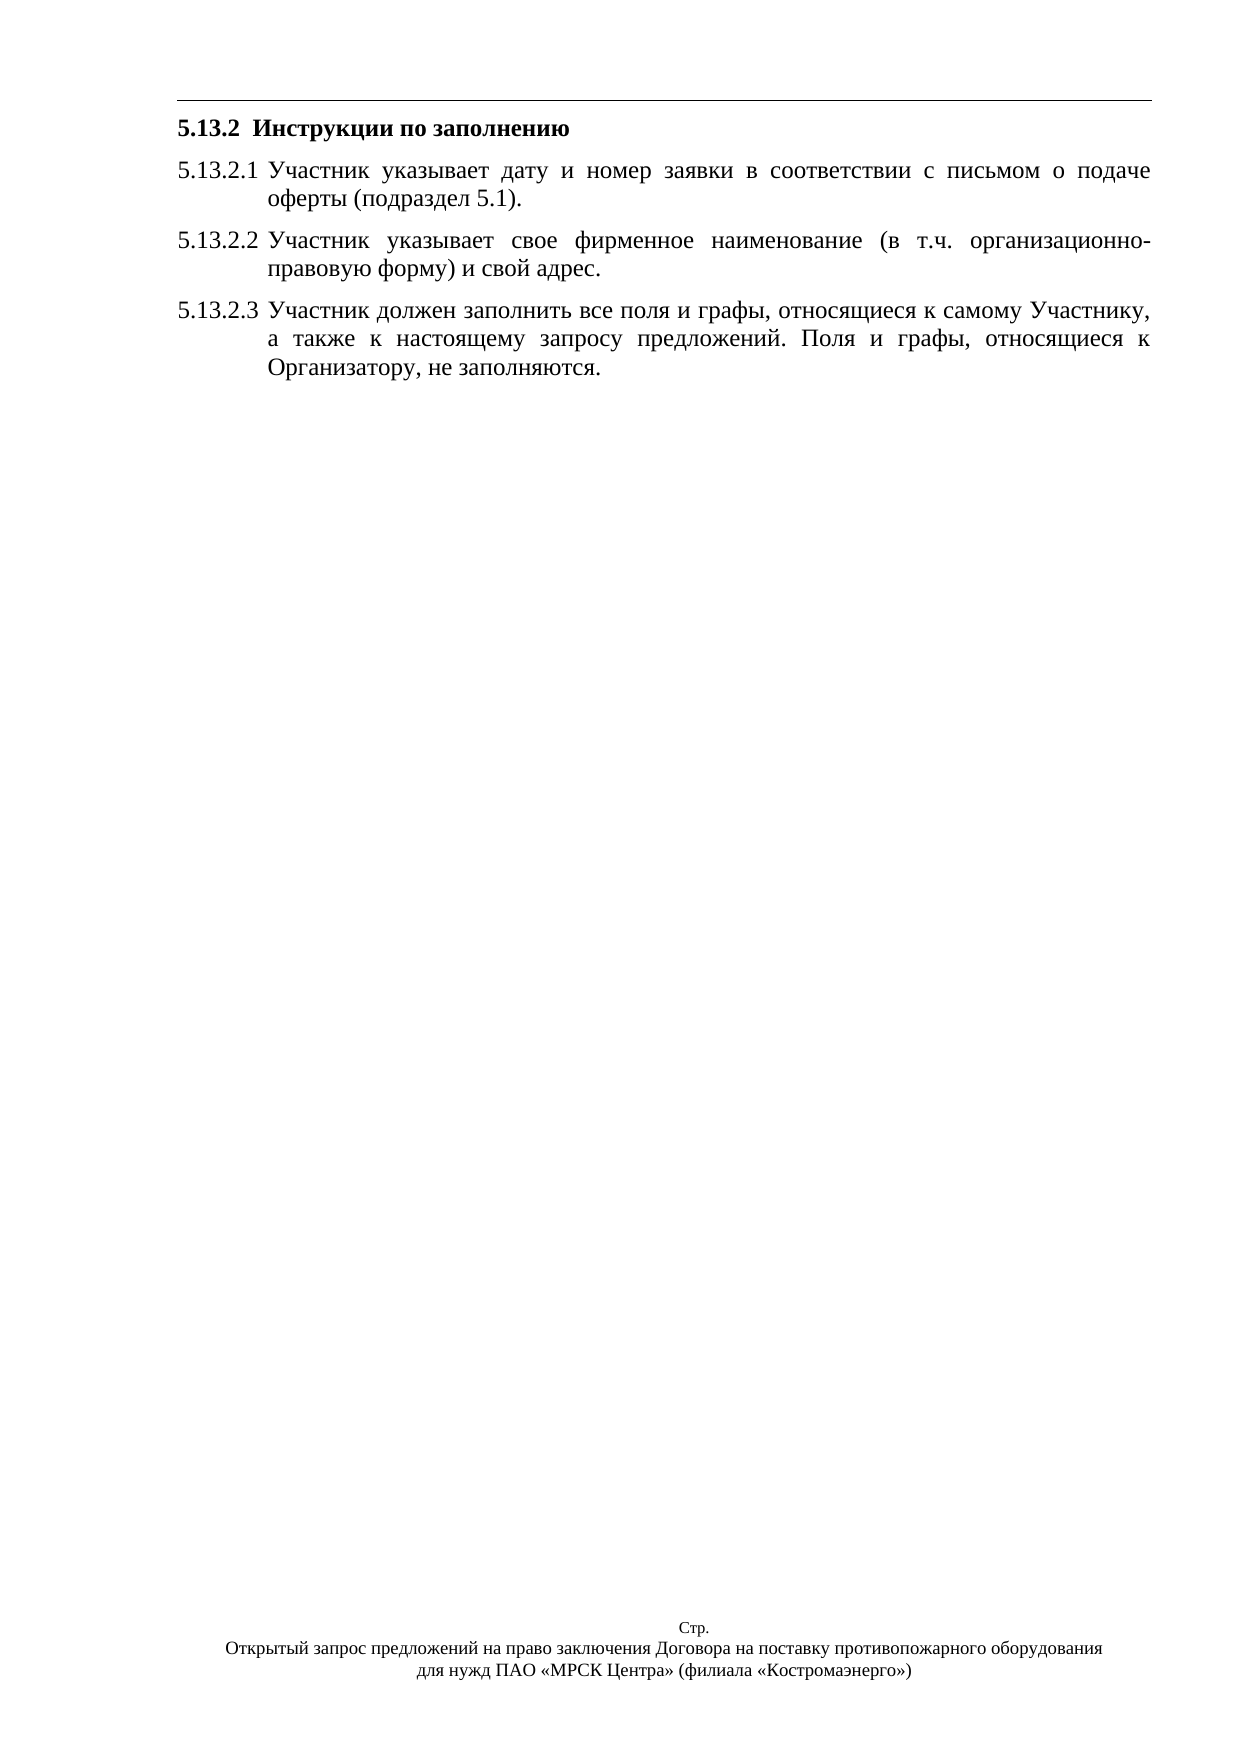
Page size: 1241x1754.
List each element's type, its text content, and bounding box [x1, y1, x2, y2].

list Участник указывает дату и номер заявки в соответствии с письмом о подаче оферты (подраздел 5.1). [177, 155, 1152, 212]
subtitle Инструкции по заполнению [177, 113, 1152, 142]
list Участник указывает свое фирменное наименование (в т.ч. организационно-правовую форму) и свой адрес. [177, 225, 1152, 282]
list Участник должен заполнить все поля и графы, относящиеся к самому Участнику, а также к настоящему запросу предложений. Поля и графы, относящиеся к Организатору, не заполняются. [177, 295, 1152, 381]
